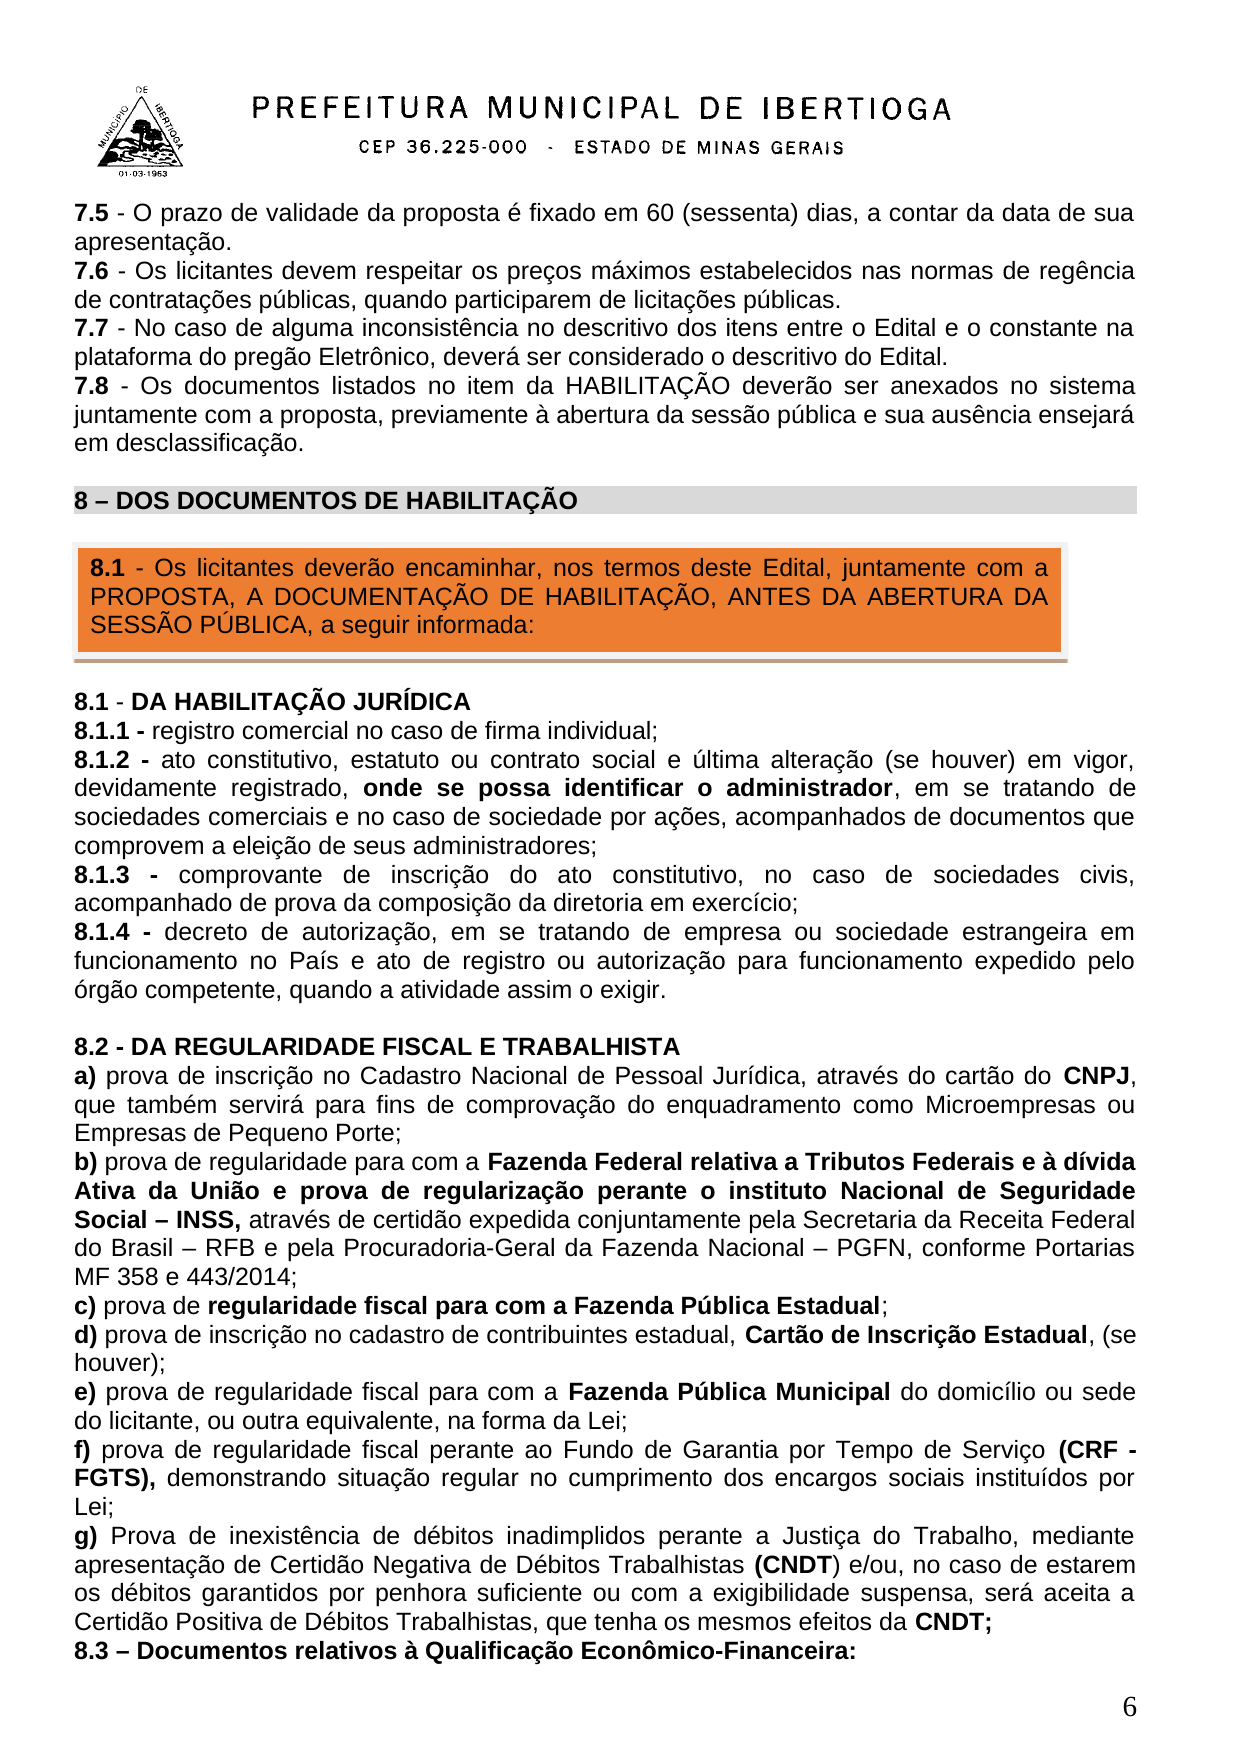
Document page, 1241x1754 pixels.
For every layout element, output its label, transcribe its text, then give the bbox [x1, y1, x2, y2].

text 7.5 - O prazo de validade da proposta é fixado em 60 (sessenta) dias, a contar da data de sua apresentação. [74, 198, 1137, 256]
text c) prova de regularidade fiscal para com a Fazenda Pública Estadual; [74, 1291, 1137, 1319]
text 8.1.1 - registro comercial no caso de firma individual; [74, 716, 1137, 744]
text 7.8 - Os documentos listados no item da HABILITAÇÃO deverão ser anexados no sistema juntamente com a proposta, previamente à abertura da sessão pública e sua ausência ensejará em desclassificação. [74, 371, 1137, 457]
text 8.2 - DA REGULARIDADE FISCAL E TRABALHISTA [74, 1032, 1137, 1061]
text 7.6 - Os licitantes devem respeitar os preços máximos estabelecidos nas normas de regência de contratações públicas, quando participarem de licitações públicas. [74, 256, 1137, 313]
text 8 – DOS DOCUMENTOS DE HABILITAÇÃO [74, 486, 1137, 514]
text 8.3 – Documentos relativos à Qualificação Econômico-Financeira: [74, 1636, 1137, 1664]
text 8.1 - DA HABILITAÇÃO JURÍDICA [74, 687, 1137, 716]
text 7.7 - No caso de alguma inconsistência no descritivo dos itens entre o Edital e o constante na plataforma do pregão Eletrônico, deverá ser considerado o descritivo do Edital. [74, 313, 1137, 371]
text f) prova de regularidade fiscal perante ao Fundo de Garantia por Tempo de Serviço (CRF - FGTS), demonstrando situação regular no cumprimento dos encargos sociais instituídos por Lei; [74, 1434, 1137, 1521]
text 8.1.2 - ato constitutivo, estatuto ou contrato social e última alteração (se houver) em vigor, devidamente registrado, onde se possa identificar o administrador, em se tratando de sociedades comerciais e no caso de sociedade por ações, acompanhados de documentos que comprovem a eleição de seus administradores; [74, 744, 1137, 859]
text 8.1.4 - decreto de autorização, em se tratando de empresa ou sociedade estrangeira em funcionamento no País e ato de registro ou autorização para funcionamento expedido pelo órgão competente, quando a atividade assim o exigir. [74, 917, 1137, 1003]
text 8.1.3 - comprovante de inscrição do ato constitutivo, no caso de sociedades civis, acompanhado de prova da composição da diretoria em exercício; [74, 859, 1137, 917]
text e) prova de regularidade fiscal para com a Fazenda Pública Municipal do domicílio ou sede do licitante, ou outra equivalente, na forma da Lei; [74, 1377, 1137, 1434]
text d) prova de inscrição no cadastro de contribuintes estadual, Cartão de Inscrição Estadual, (se houver); [74, 1319, 1137, 1377]
text g) Prova de inexistência de débitos inadimplidos perante a Justiça do Trabalho, mediante apresentação de Certidão Negativa de Débitos Trabalhistas (CNDT) e/ou, no caso de estarem os débitos garantidos por penhora suficiente ou com a exigibilidade suspensa, será aceita a Certidão Positiva de Débitos Trabalhistas, que tenha os mesmos efeitos da CNDT; [74, 1521, 1137, 1636]
text b) prova de regularidade para com a Fazenda Federal relativa a Tributos Federais e à dívida Ativa da União e prova de regularização perante o instituto Nacional de Seguridade Social – INSS, através de certidão expedida conjuntamente pela Secretaria da Receita Federal do Brasil – RFB e pela Procuradoria-Geral da Fazenda Nacional – PGFN, conforme Portarias MF 358 e 443/2014; [74, 1147, 1137, 1291]
text a) prova de inscrição no Cadastro Nacional de Pessoal Jurídica, através do cartão do CNPJ, que também servirá para fins de comprovação do enquadramento como Microempresas ou Empresas de Pequeno Porte; [74, 1061, 1137, 1147]
